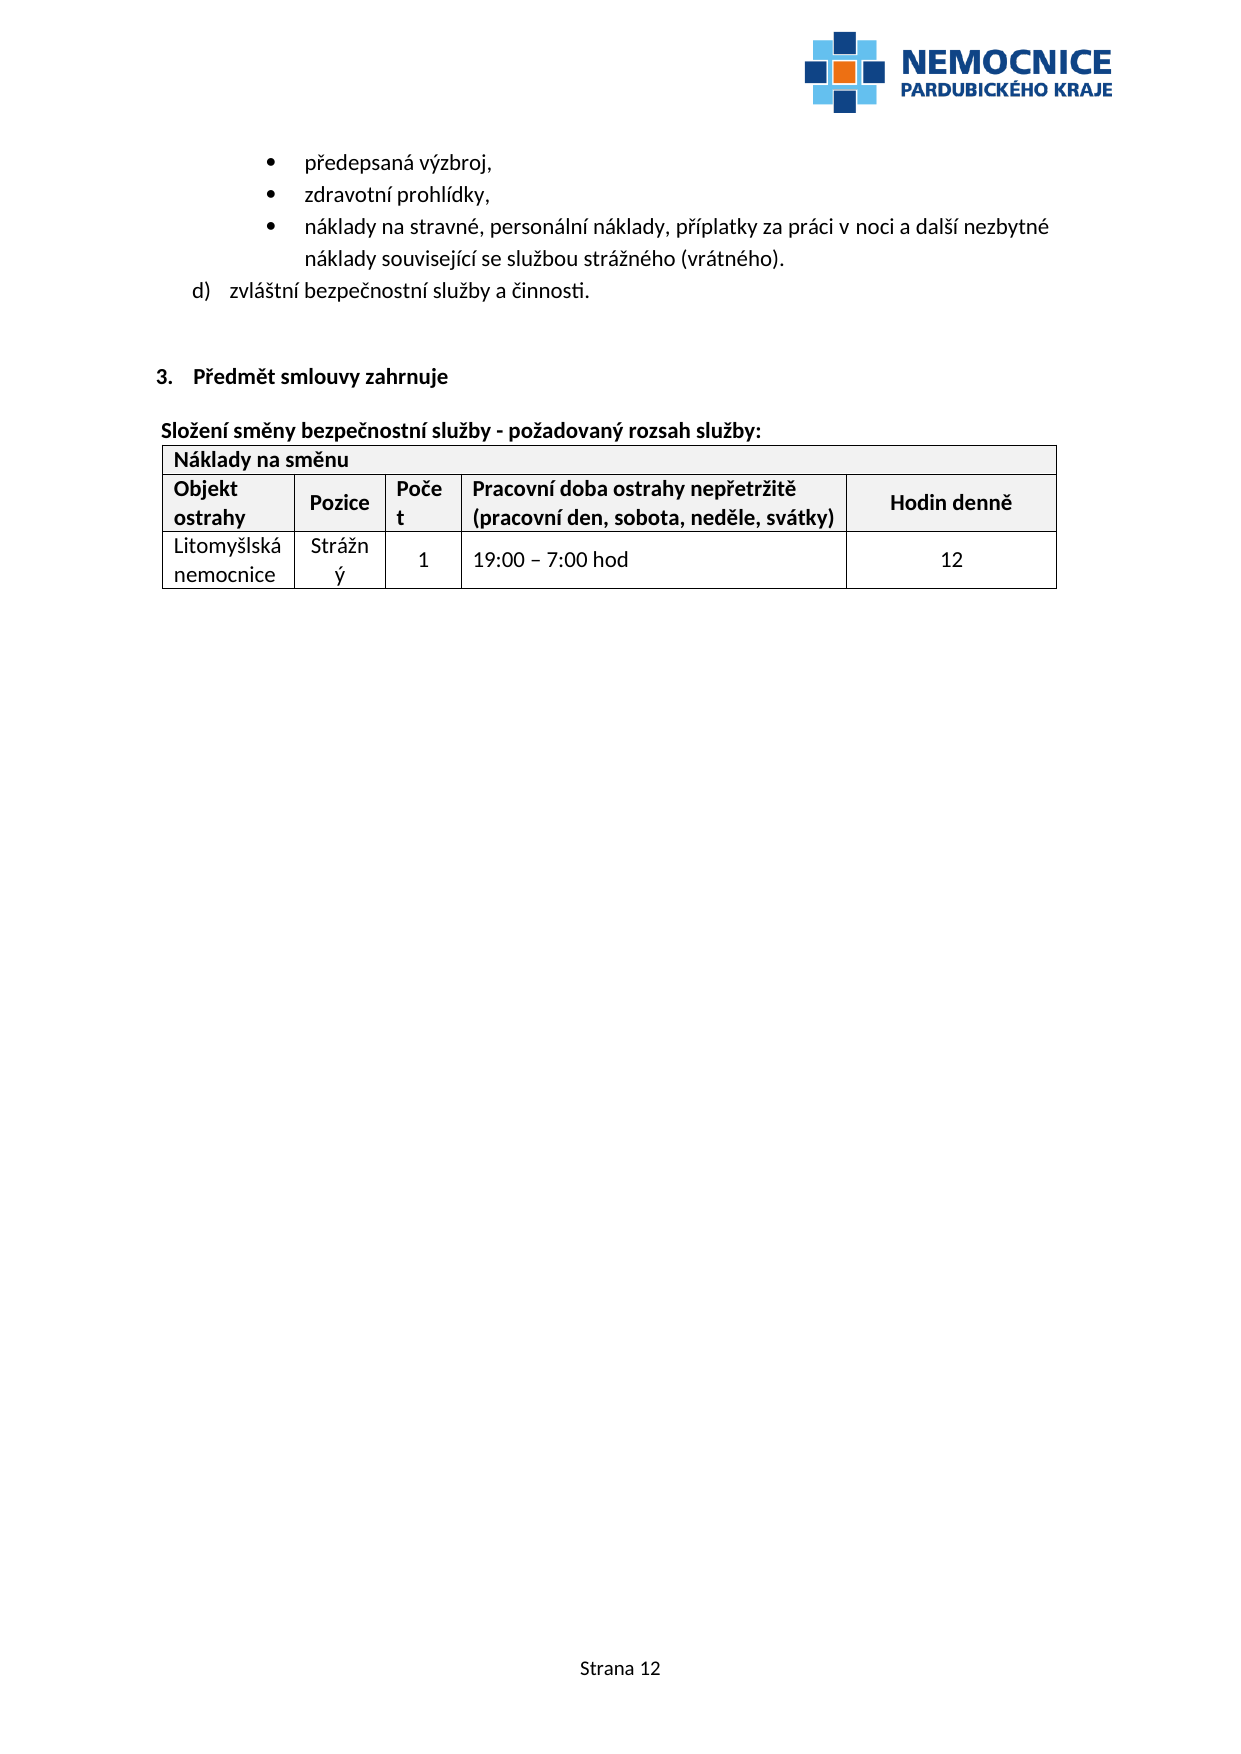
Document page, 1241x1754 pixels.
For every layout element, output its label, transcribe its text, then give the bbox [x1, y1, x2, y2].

table_header Náklady na směnu [163, 446, 1056, 473]
list Složení směny bezpečnostní služby - požadovaný rozsah služby: [156, 416, 1122, 444]
table_cell Počet [386, 475, 461, 531]
table_cell Pozice [295, 475, 385, 531]
table_cell Strážný [295, 532, 385, 588]
table_cell Hodin denně [847, 475, 1056, 531]
table_cell Objekt ostrahy [163, 475, 294, 531]
list náklady na stravné, personální náklady, příplatky za práci v noci a další nezbytné náklady související se službou strážného (vrátného). [267, 212, 1122, 272]
table_cell 1 [386, 532, 461, 588]
picture [803, 30, 1112, 114]
table_cell 19:00 – 7:00 hod [462, 532, 846, 588]
table_cell Litomyšlská nemocnice [163, 532, 294, 588]
table_cell Pracovní doba ostrahy nepřetržitě (pracovní den, sobota, neděle, svátky) [462, 475, 846, 531]
list předepsaná výzbroj, [267, 148, 1122, 176]
table_cell 12 [847, 532, 1056, 588]
list zvláštní bezpečnostní služby a činnosti. [192, 276, 1122, 304]
list zdravotní prohlídky, [267, 180, 1122, 208]
list Předmět smlouvy zahrnuje [156, 362, 1122, 390]
